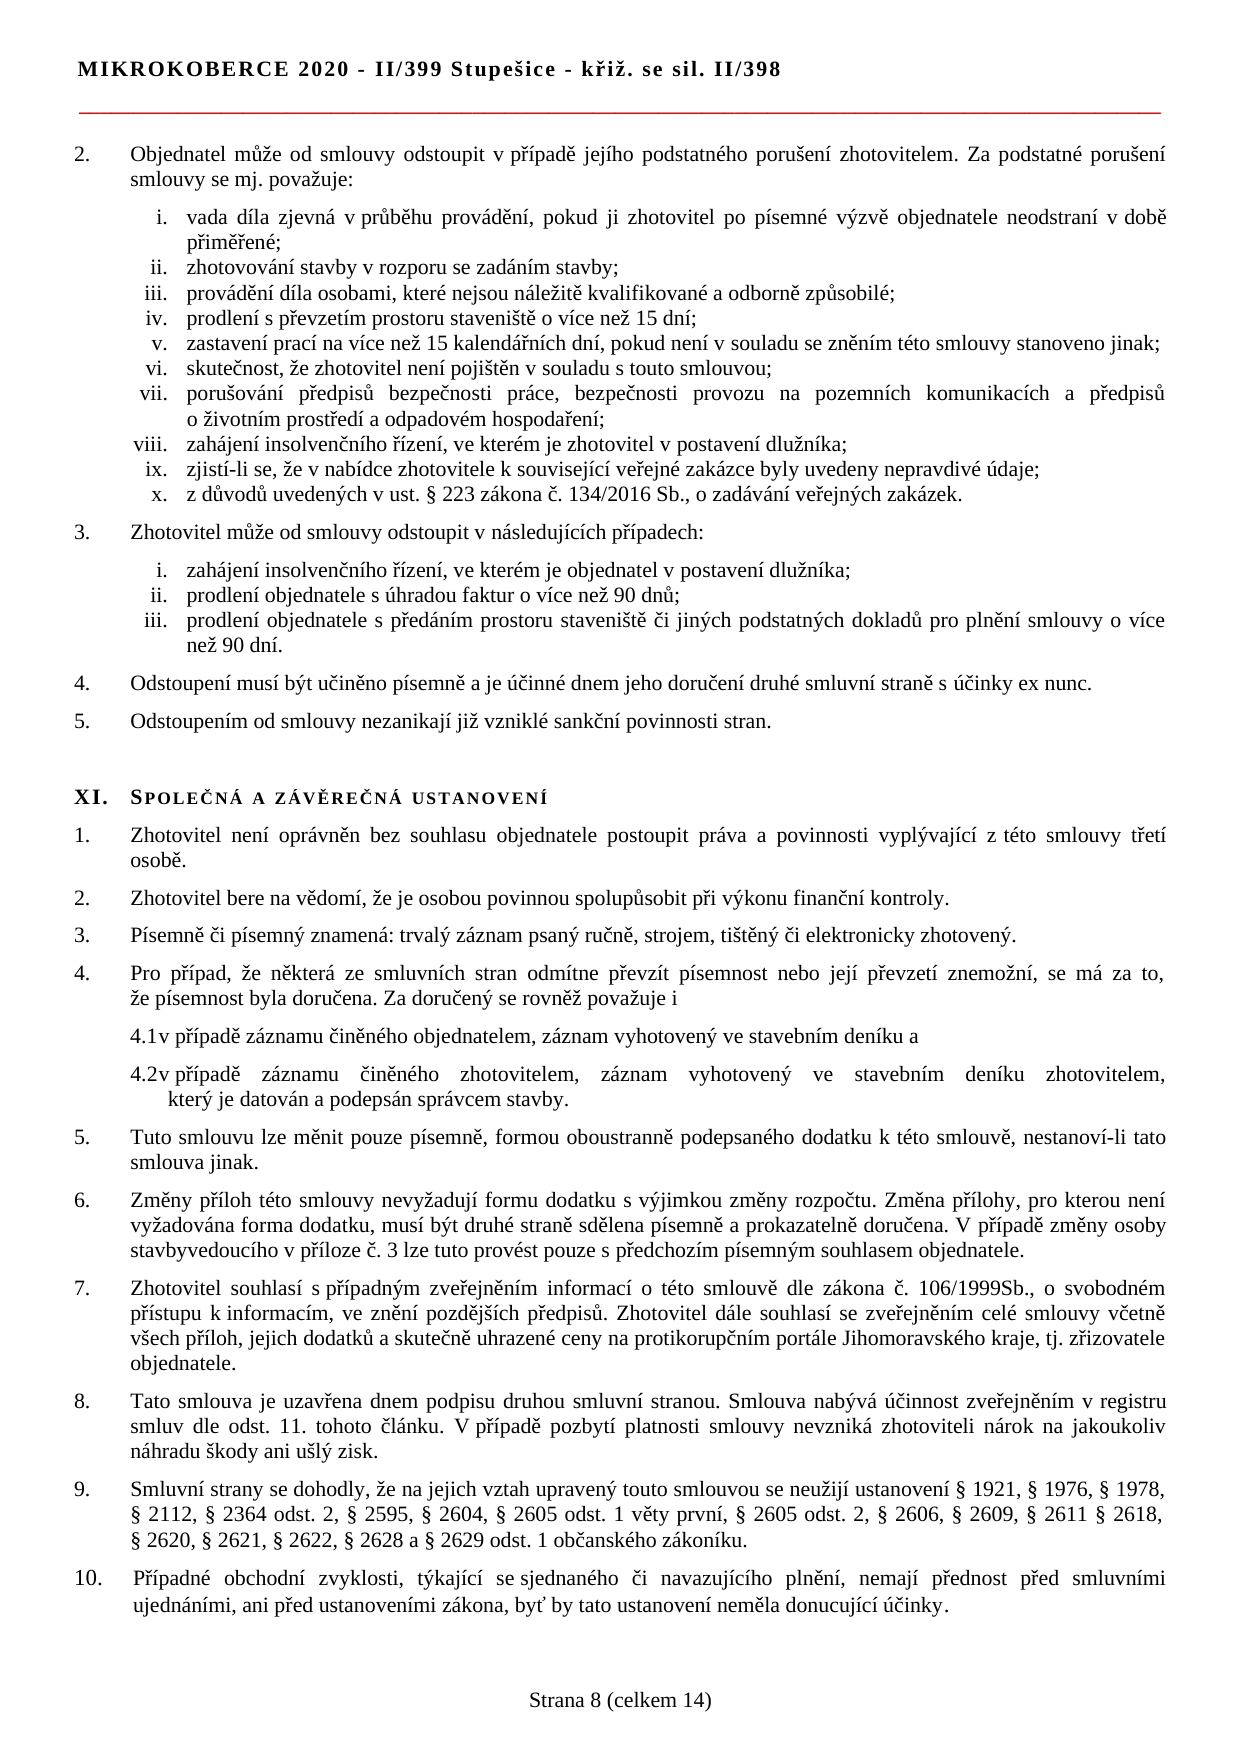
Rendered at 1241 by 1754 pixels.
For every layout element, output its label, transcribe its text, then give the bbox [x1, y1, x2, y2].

list Písemně či písemný znamená: trvalý záznam psaný ručně, strojem, tištěný či elektronicky zhotovený. [74, 922, 1167, 948]
list Smluvní strany se dohodly, že na jejich vztah upravený touto smlouvou se neužijí ustanovení § 1921, § 1976, § 1978, § 2112, § 2364 odst. 2, § 2595, § 2604, § 2605 odst. 1 věty první, § 2605 odst. 2, § 2606, § 2609, § 2611 § 2618, § 2620, § 2621, § 2622, § 2628 a § 2629 odst. 1 občanského zákoníku. [74, 1476, 1167, 1552]
list vada díla zjevná v průběhu provádění, pokud ji zhotovitel po písemné výzvě objednatele neodstraní v době přiměřené; [168, 204, 1167, 254]
list Objednatel může od smlouvy odstoupit v případě jejího podstatného porušení zhotovitelem. Za podstatné porušení smlouvy se mj. považuje: [74, 141, 1167, 191]
list zahájení insolvenčního řízení, ve kterém je objednatel v postavení dlužníka; [168, 557, 1167, 582]
list prodlení s převzetím prostoru staveniště o více než 15 dní; [168, 305, 1167, 330]
list Zhotovitel bere na vědomí, že je osobou povinnou spolupůsobit při výkonu finanční kontroly. [74, 885, 1167, 910]
list Tato smlouva je uzavřena dnem podpisu druhou smluvní stranou. Smlouva nabývá účinnost zveřejněním v registru smluv dle odst. 11. tohoto článku. V případě pozbytí platnosti smlouvy nevzniká zhotoviteli nárok na jakoukoliv náhradu škody ani ušlý zisk. [74, 1388, 1167, 1464]
list v případě záznamu činěného objednatelem, záznam vyhotovený ve stavebním deníku a [130, 1023, 1167, 1048]
list zastavení prací na více než 15 kalendářních dní, pokud není v souladu se zněním této smlouvy stanoveno jinak; [168, 330, 1167, 355]
list v případě záznamu činěného zhotovitelem, záznam vyhotovený ve stavebním deníku zhotovitelem, který je datován a podepsán správcem stavby. [130, 1061, 1167, 1111]
list z důvodů uvedených v ust. § 223 zákona č. 134/2016 Sb., o zadávání veřejných zakázek. [168, 481, 1167, 506]
list Odstoupení musí být učiněno písemně a je účinné dnem jeho doručení druhé smluvní straně s účinky ex nunc. [74, 670, 1167, 695]
list Pro případ, že některá ze smluvních stran odmítne převzít písemnost nebo její převzetí znemožní, se má za to, že písemnost byla doručena. Za doručený se rovněž považuje i [74, 960, 1167, 1011]
list porušování předpisů bezpečnosti práce, bezpečnosti provozu na pozemních komunikacích a předpisů o životním prostředí a odpadovém hospodaření; [168, 380, 1167, 431]
list skutečnost, že zhotovitel není pojištěn v souladu s touto smlouvou; [168, 355, 1167, 380]
list Zhotovitel není oprávněn bez souhlasu objednatele postoupit práva a povinnosti vyplývající z této smlouvy třetí osobě. [74, 822, 1167, 872]
list Zhotovitel souhlasí s případným zveřejněním informací o této smlouvě dle zákona č. 106/1999Sb., o svobodném přístupu k informacím, ve znění pozdějších předpisů. Zhotovitel dále souhlasí se zveřejněním celé smlouvy včetně všech příloh, jejich dodatků a skutečně uhrazené ceny na protikorupčním portále Jihomoravského kraje, tj. zřizovatele objednatele. [74, 1275, 1167, 1376]
list zhotovování stavby v rozporu se zadáním stavby; [168, 254, 1167, 279]
list Zhotovitel může od smlouvy odstoupit v následujících případech: [74, 519, 1167, 544]
list zahájení insolvenčního řízení, ve kterém je zhotovitel v postavení dlužníka; [168, 431, 1167, 456]
list prodlení objednatele s předáním prostoru staveniště či jiných podstatných dokladů pro plnění smlouvy o více než 90 dní. [168, 607, 1167, 657]
list Případné obchodní zvyklosti, týkající se sjednaného či navazujícího plnění, nemají přednost před smluvními ujednáními, ani před ustanoveními zákona, byť by tato ustanovení neměla donucující účinky. [74, 1564, 1167, 1617]
list Tuto smlouvu lze měnit pouze písemně, formou oboustranně podepsaného dodatku k této smlouvě, nestanoví-li tato smlouva jinak. [74, 1124, 1167, 1174]
list provádění díla osobami, které nejsou náležitě kvalifikované a odborně způsobilé; [168, 279, 1167, 305]
list Odstoupením od smlouvy nezanikají již vzniklé sankční povinnosti stran. [74, 708, 1167, 733]
list Společná a závěrečná ustanovení [74, 784, 1167, 809]
list Změny příloh této smlouvy nevyžadují formu dodatku s výjimkou změny rozpočtu. Změna přílohy, pro kterou není vyžadována forma dodatku, musí být druhé straně sdělena písemně a prokazatelně doručena. V případě změny osoby stavbyvedoucího v příloze č. 3 lze tuto provést pouze s předchozím písemným souhlasem objednatele. [74, 1187, 1167, 1262]
list zjistí-li se, že v nabídce zhotovitele k související veřejné zakázce byly uvedeny nepravdivé údaje; [168, 456, 1167, 481]
list prodlení objednatele s úhradou faktur o více než 90 dnů; [168, 582, 1167, 607]
